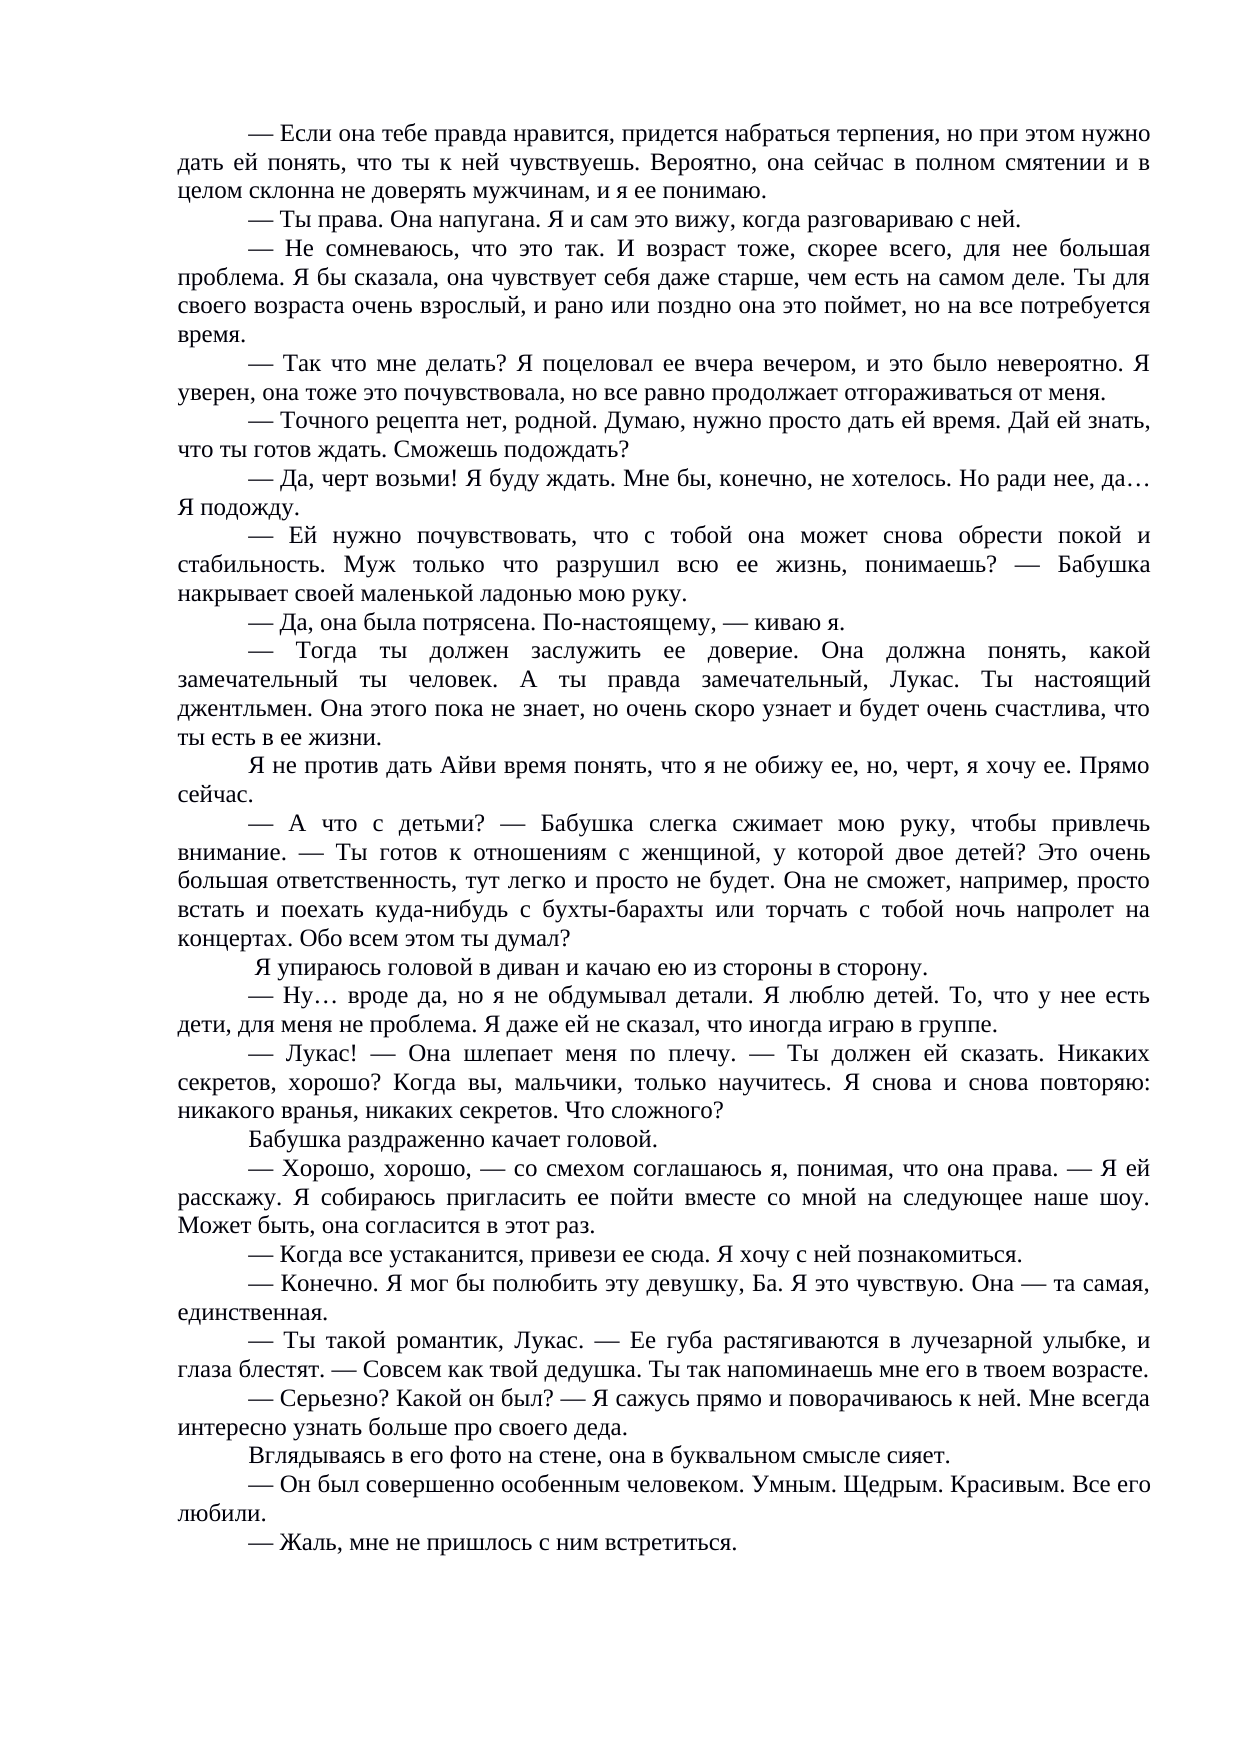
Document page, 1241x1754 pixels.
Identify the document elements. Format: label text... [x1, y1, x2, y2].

text — Лукас! — Она шлепает меня по плечу. — Ты должен ей сказать. Никаких секретов, хорошо? Когда вы, мальчики, только научитесь. Я снова и снова повторяю: никакого вранья, никаких секретов. Что сложного? [177, 1038, 1152, 1124]
text — Ты права. Она напугана. Я и сам это вижу, когда разговариваю с ней. [177, 204, 1152, 233]
text — Когда все устаканится, привези ее сюда. Я хочу с ней познакомиться. [177, 1239, 1152, 1268]
text — Ты такой романтик, Лукас. — Ее губа растягиваются в лучезарной улыбке, и глаза блестят. — Совсем как твой дедушка. Ты так напоминаешь мне его в твоем возрасте. [177, 1326, 1152, 1383]
text — Да, она была потрясена. По-настоящему, — киваю я. [177, 607, 1152, 636]
text — А что с детьми? — Бабушка слегка сжимает мою руку, чтобы привлечь внимание. — Ты готов к отношениям с женщиной, у которой двое детей? Это очень большая ответственность, тут легко и просто не будет. Она не сможет, например, просто встать и поехать куда-нибудь с бухты-барахты или торчать с тобой ночь напролет на концертах. Обо всем этом ты думал? [177, 808, 1152, 952]
text — Точного рецепта нет, родной. Думаю, нужно просто дать ей время. Дай ей знать, что ты готов ждать. Сможешь подождать? [177, 406, 1152, 463]
text Вглядываясь в его фото на стене, она в буквальном смысле сияет. [177, 1441, 1152, 1469]
text — Не сомневаюсь, что это так. И возраст тоже, скорее всего, для нее большая проблема. Я бы сказала, она чувствует себя даже старше, чем есть на самом деле. Ты для своего возраста очень взрослый, и рано или поздно она это поймет, но на все потребуется время. [177, 233, 1152, 348]
text — Жаль, мне не пришлось с ним встретиться. [177, 1527, 1152, 1556]
text — Тогда ты должен заслужить ее доверие. Она должна понять, какой замечательный ты человек. А ты правда замечательный, Лукас. Ты настоящий джентльмен. Она этого пока не знает, но очень скоро узнает и будет очень счастлива, что ты есть в ее жизни. [177, 636, 1152, 751]
text Бабушка раздраженно качает головой. [177, 1124, 1152, 1153]
text — Хорошо, хорошо, — со смехом соглашаюсь я, понимая, что она права. — Я ей расскажу. Я собираюсь пригласить ее пойти вместе со мной на следующее наше шоу. Может быть, она согласится в этот раз. [177, 1153, 1152, 1239]
text — Если она тебе правда нравится, придется набраться терпения, но при этом нужно дать ей понять, что ты к ней чувствуешь. Вероятно, она сейчас в полном смятении и в целом склонна не доверять мужчинам, и я ее понимаю. [177, 118, 1152, 204]
text Я упираюсь головой в диван и качаю ею из стороны в сторону. [177, 952, 1152, 981]
text — Конечно. Я мог бы полюбить эту девушку, Ба. Я это чувствую. Она — та самая, единственная. [177, 1268, 1152, 1326]
text Я не против дать Айви время понять, что я не обижу ее, но, черт, я хочу ее. Прямо сейчас. [177, 751, 1152, 808]
text — Так что мне делать? Я поцеловал ее вчера вечером, и это было невероятно. Я уверен, она тоже это почувствовала, но все равно продолжает отгораживаться от меня. [177, 348, 1152, 406]
text — Ну… вроде да, но я не обдумывал детали. Я люблю детей. То, что у нее есть дети, для меня не проблема. Я даже ей не сказал, что иногда играю в группе. [177, 981, 1152, 1038]
text — Серьезно? Какой он был? — Я сажусь прямо и поворачиваюсь к ней. Мне всегда интересно узнать больше про своего деда. [177, 1383, 1152, 1441]
text — Он был совершенно особенным человеком. Умным. Щедрым. Красивым. Все его любили. [177, 1469, 1152, 1527]
text — Ей нужно почувствовать, что с тобой она может снова обрести покой и стабильность. Муж только что разрушил всю ее жизнь, понимаешь? — Бабушка накрывает своей маленькой ладонью мою руку. [177, 521, 1152, 607]
text — Да, черт возьми! Я буду ждать. Мне бы, конечно, не хотелось. Но ради нее, да… Я подожду. [177, 463, 1152, 521]
